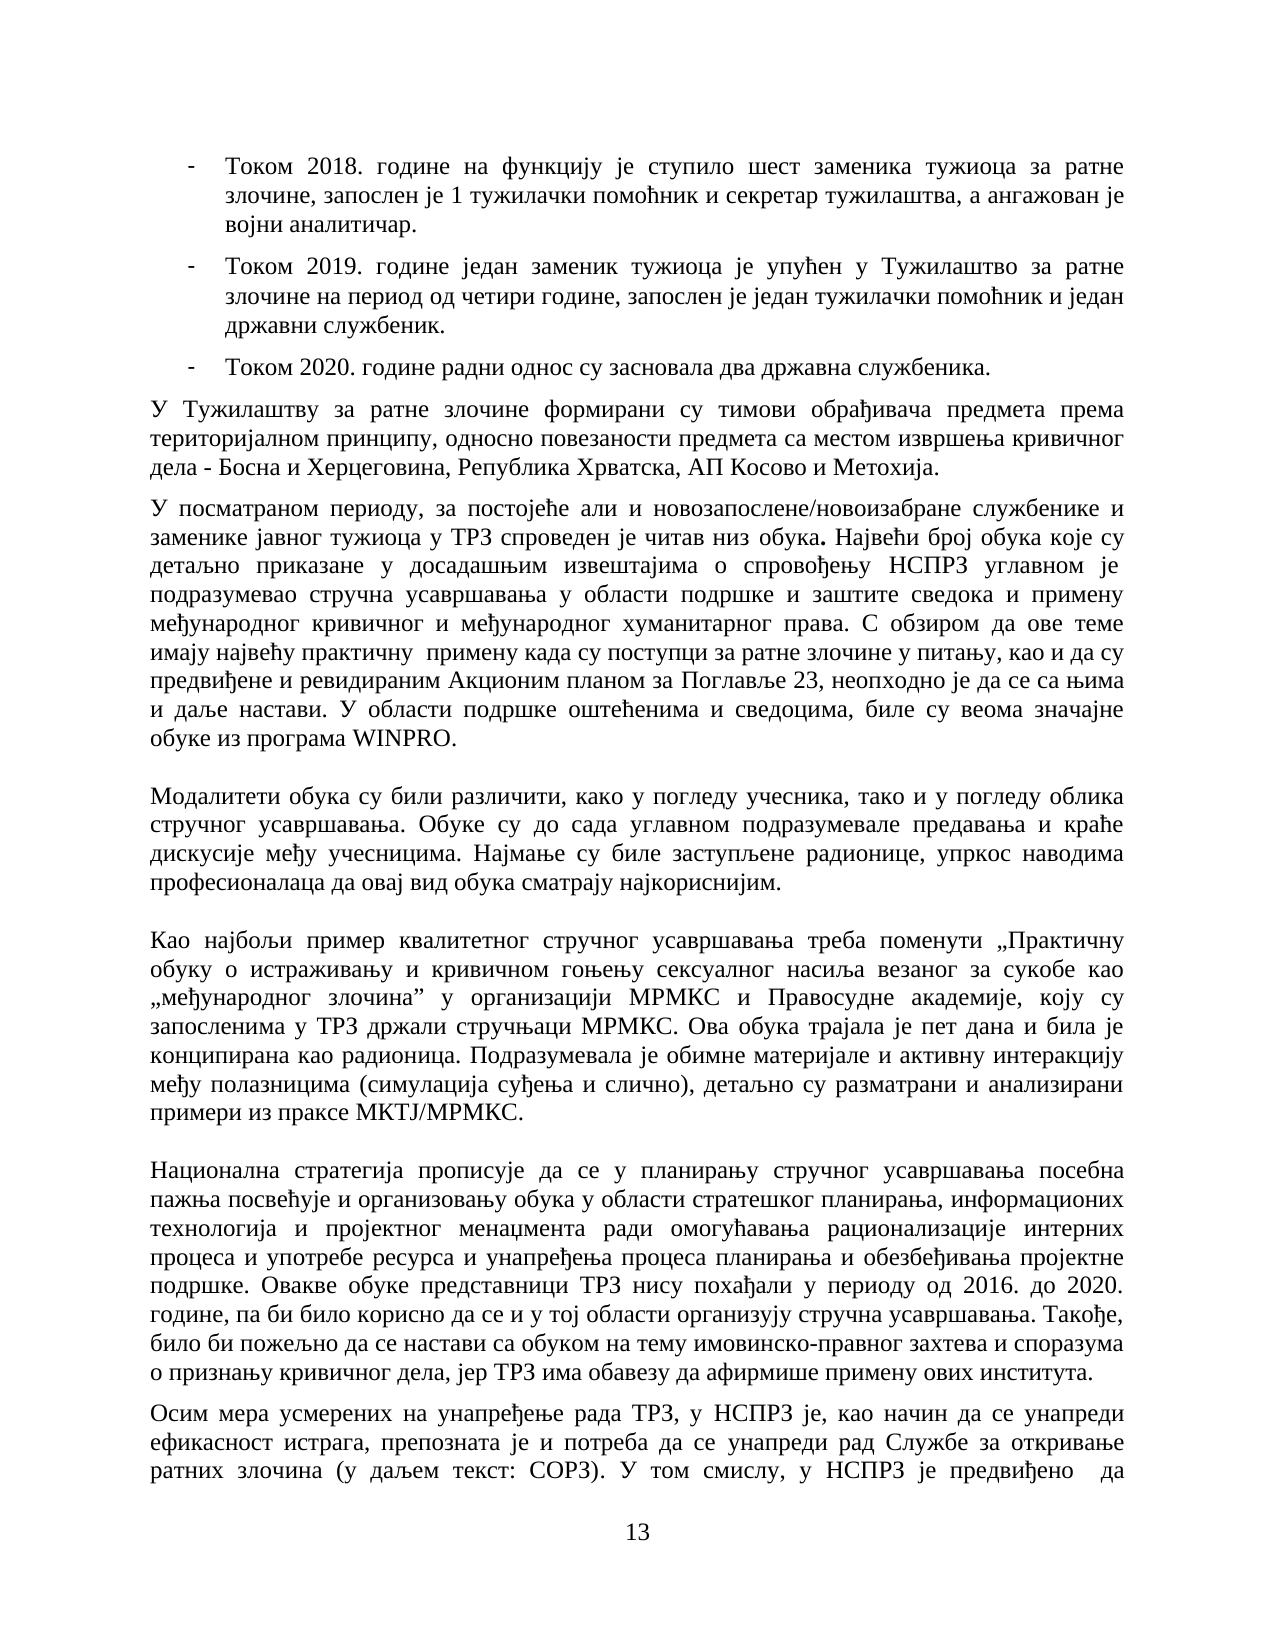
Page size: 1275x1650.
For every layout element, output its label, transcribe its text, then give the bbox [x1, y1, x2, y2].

text Национална стратегија прописује да се у планирању стручног усавршавања посебна пажња посвећује и организовању обука у области стратешког планирања, информационих технологија и пројектног менаџмента ради омогућавања рационализације интерних процеса и употребе ресурса и унапређења процеса планирања и обезбеђивања пројектне подршке. Овакве обуке представници ТРЗ нису похађали у периоду од 2016. до 2020. године, па би било корисно да се и у тој области организују стручна усавршавања. Такође, било би пожељно да се настави са обуком на тему имовинско-правног захтева и споразума о признању кривичног дела, јер ТРЗ има обавезу да афирмише примену ових института. [150, 1155, 1125, 1385]
text У посматраном периоду, за постојеће али и новозапослене/новоизабране службенике и заменике јавног тужиоца у ТРЗ спроведен је читав низ обука. Највећи број обука које су детаљно приказане у досадашњим извештајима о спровођењу НСПРЗ углавном је подразумевао стручна усавршавања у области подршке и заштите сведока и примену међународног кривичног и међународног хуманитарног права. С обзиром да ове теме имају највећу практичну примену када су поступци за ратне злочине у питању, као и да су предвиђене и ревидираним Акционим планом за Поглавље 23, неопходно је да се са њима и даље настави. У области подршке оштећенима и сведоцима, биле су веома значајне обуке из програма WINPRO. [150, 493, 1125, 752]
text Модалитети обука су били различити, како у погледу учесника, тако и у погледу облика стручног усавршавања. Обуке су до сада углавном подразумевале предавања и краће дискусије међу учесницима. Најмање су биле заступљене радионице, упркос наводима професионалаца да овај вид обука сматрају најкориснијим. [150, 781, 1125, 896]
list Током 2020. године радни однос су засновала два државна службеника. [187, 351, 1125, 382]
list Током 2019. године један заменик тужиоца је упућен у Тужилаштво за ратне злочине на период од четири године, запослен је један тужилачки помоћник и један државни службеник. [187, 251, 1125, 338]
list Током 2018. године на функцију је ступило шест заменика тужиоца за ратне злочине, запослен је 1 тужилачки помоћник и секретар тужилаштва, а ангажован је војни аналитичар. [187, 150, 1125, 238]
text У Тужилаштву за ратне злочине формирани су тимови обрађивача предмета према територијалном принципу, односно повезаности предмета са местом извршења кривичног дела - Босна и Херцеговина, Република Хрватска, АП Косово и Метохија. [150, 394, 1125, 480]
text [150, 1398, 1125, 1484]
text Као најбољи пример квалитетног стручног усавршавања треба поменути „Практичну обуку о истраживању и кривичном гоњењу сексуалног насиља везаног за сукобе као „међународног злочинаˮ у организацији МРМКС и Правосудне академије, коју су запосленима у ТРЗ држали стручњаци МРМКС. Ова обука трајала је пет дана и била је конципирана као радионица. Подразумевала је обимне материјале и активну интеракцију међу полазницима (симулација суђења и слично), детаљно су разматрани и анализирани примери из праксе МКТЈ/МРМКС. [150, 925, 1125, 1126]
